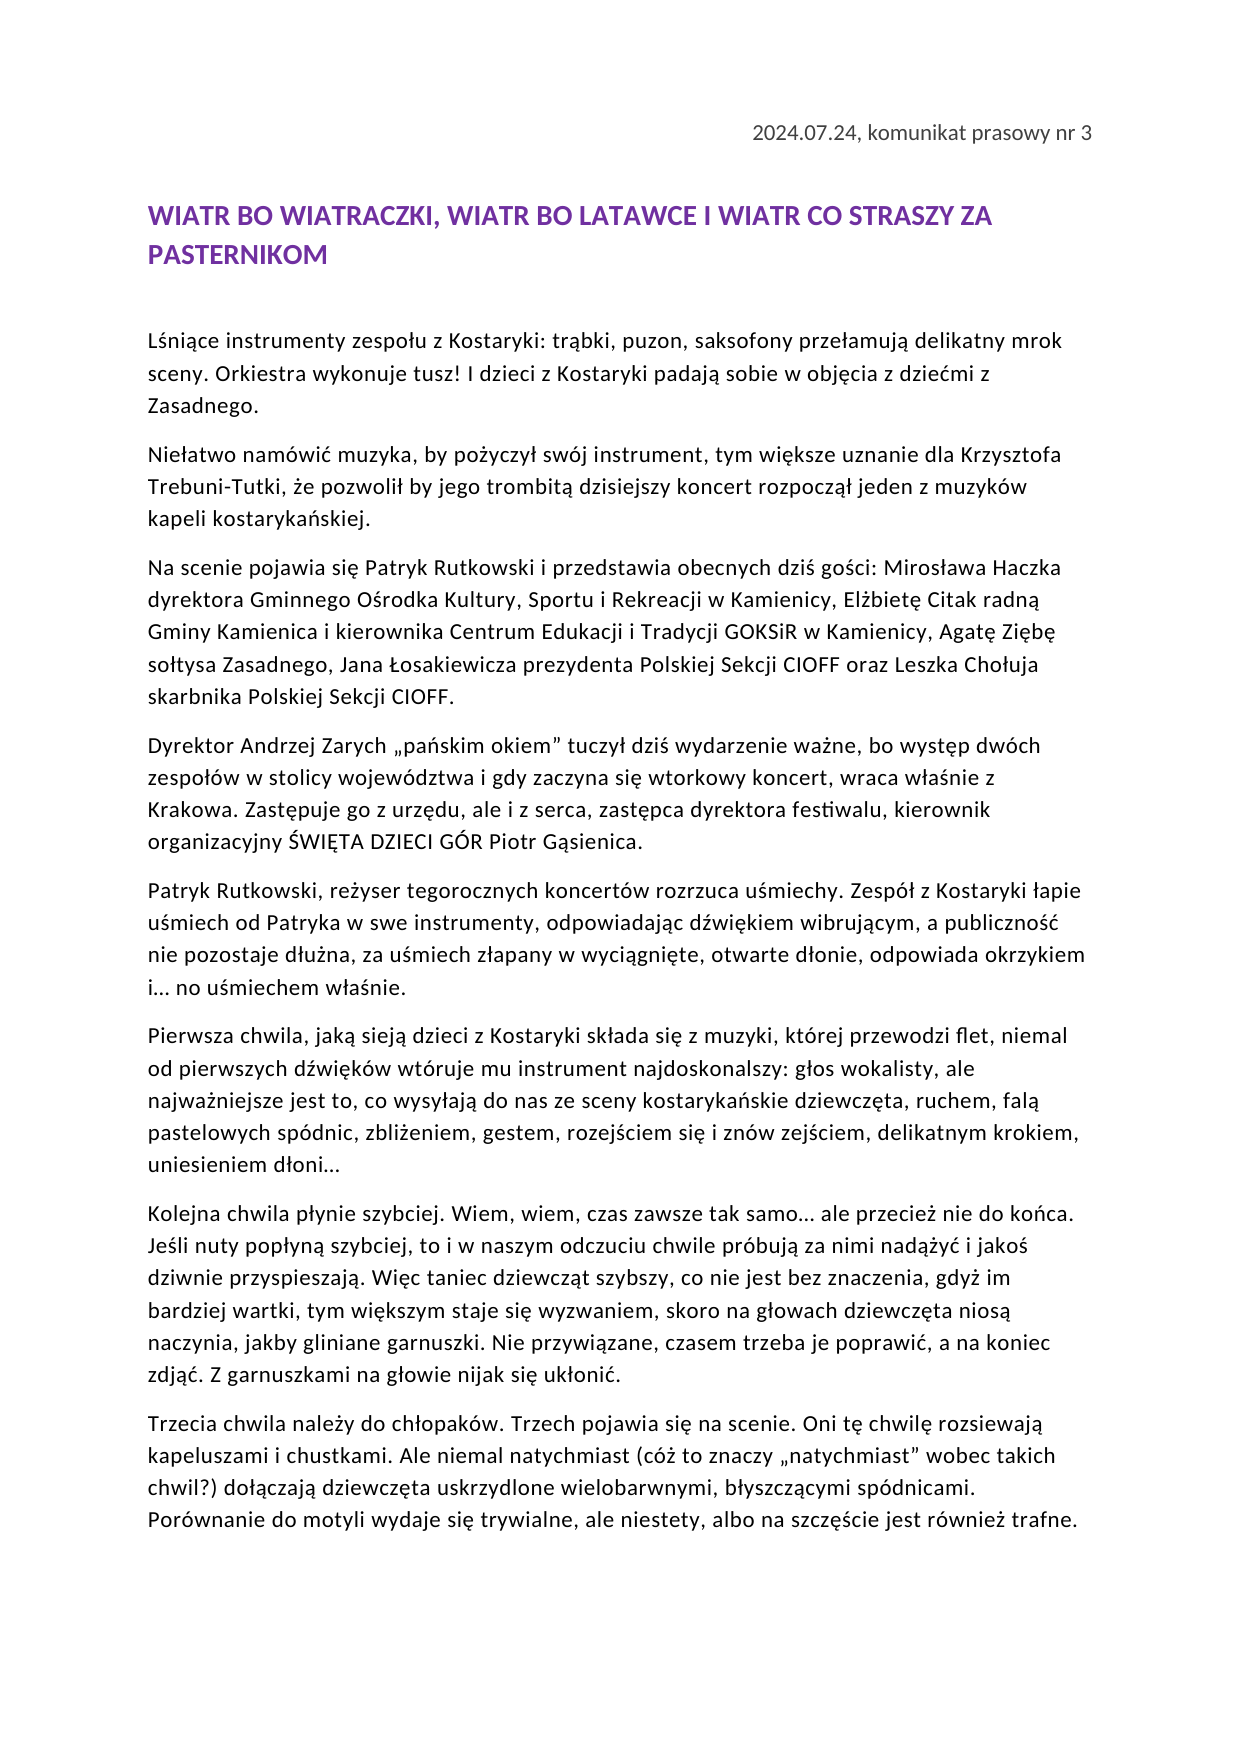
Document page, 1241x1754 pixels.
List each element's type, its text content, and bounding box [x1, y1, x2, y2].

text Pierwsza chwila, jaką sieją dzieci z Kostaryki składa się z muzyki, której przewodzi flet, niemal od pierwszych dźwięków wtóruje mu instrument najdoskonalszy: głos wokalisty, ale najważniejsze jest to, co wysyłają do nas ze sceny kostarykańskie dziewczęta, ruchem, falą pastelowych spódnic, zbliżeniem, gestem, rozejściem się i znów zejściem, delikatnym krokiem, uniesieniem dłoni… [148, 1022, 1092, 1178]
text WIATR BO WIATRACZKI, WIATR BO LATAWCE I WIATR CO STRASZY ZA PASTERNIKOM [148, 197, 1092, 271]
text Dyrektor Andrzej Zarych „pańskim okiem” tuczył dziś wydarzenie ważne, bo występ dwóch zespołów w stolicy województwa i gdy zaczyna się wtorkowy koncert, wraca właśnie z Krakowa. Zastępuje go z urzędu, ale i z serca, zastępca dyrektora festiwalu, kierownik organizacyjny ŚWIĘTA DZIECI GÓR Piotr Gąsienica. [148, 731, 1092, 855]
text 2024.07.24, komunikat prasowy nr 3 [148, 118, 1092, 146]
text Kolejna chwila płynie szybciej. Wiem, wiem, czas zawsze tak samo… ale przecież nie do końca. Jeśli nuty popłyną szybciej, to i w naszym odczuciu chwile próbują za nimi nadążyć i jakoś dziwnie przyspieszają. Więc taniec dziewcząt szybszy, co nie jest bez znaczenia, gdyż im bardziej wartki, tym większym staje się wyzwaniem, skoro na głowach dziewczęta niosą naczynia, jakby gliniane garnuszki. Nie przywiązane, czasem trzeba je poprawić, a na koniec zdjąć. Z garnuszkami na głowie nijak się ukłonić. [148, 1199, 1092, 1388]
text Trzecia chwila należy do chłopaków. Trzech pojawia się na scenie. Oni tę chwilę rozsiewają kapeluszami i chustkami. Ale niemal natychmiast (cóż to znaczy „natychmiast” wobec takich chwil?) dołączają dziewczęta uskrzydlone wielobarwnymi, błyszczącymi spódnicami. Porównanie do motyli wydaje się trywialne, ale niestety, albo na szczęście jest również trafne. [148, 1409, 1092, 1533]
text Na scenie pojawia się Patryk Rutkowski i przedstawia obecnych dziś gości: Mirosława Haczka dyrektora Gminnego Ośrodka Kultury, Sportu i Rekreacji w Kamienicy, Elżbietę Citak radną Gminy Kamienica i kierownika Centrum Edukacji i Tradycji GOKSiR w Kamienicy, Agatę Ziębę sołtysa Zasadnego, Jana Łosakiewicza prezydenta Polskiej Sekcji CIOFF oraz Leszka Chołuja skarbnika Polskiej Sekcji CIOFF. [148, 553, 1092, 710]
text Niełatwo namówić muzyka, by pożyczył swój instrument, tym większe uznanie dla Krzysztofa Trebuni-Tutki, że pozwolił by jego trombitą dzisiejszy koncert rozpoczął jeden z muzyków kapeli kostarykańskiej. [148, 440, 1092, 532]
text Patryk Rutkowski, reżyser tegorocznych koncertów rozrzuca uśmiechy. Zespół z Kostaryki łapie uśmiech od Patryka w swe instrumenty, odpowiadając dźwiękiem wibrującym, a publiczność nie pozostaje dłużna, za uśmiech złapany w wyciągnięte, otwarte dłonie, odpowiada okrzykiem i… no uśmiechem właśnie. [148, 876, 1092, 1001]
text Lśniące instrumenty zespołu z Kostaryki: trąbki, puzon, saksofony przełamują delikatny mrok sceny. Orkiestra wykonuje tusz! I dzieci z Kostaryki padają sobie w objęcia z dziećmi z Zasadnego. [148, 327, 1092, 419]
